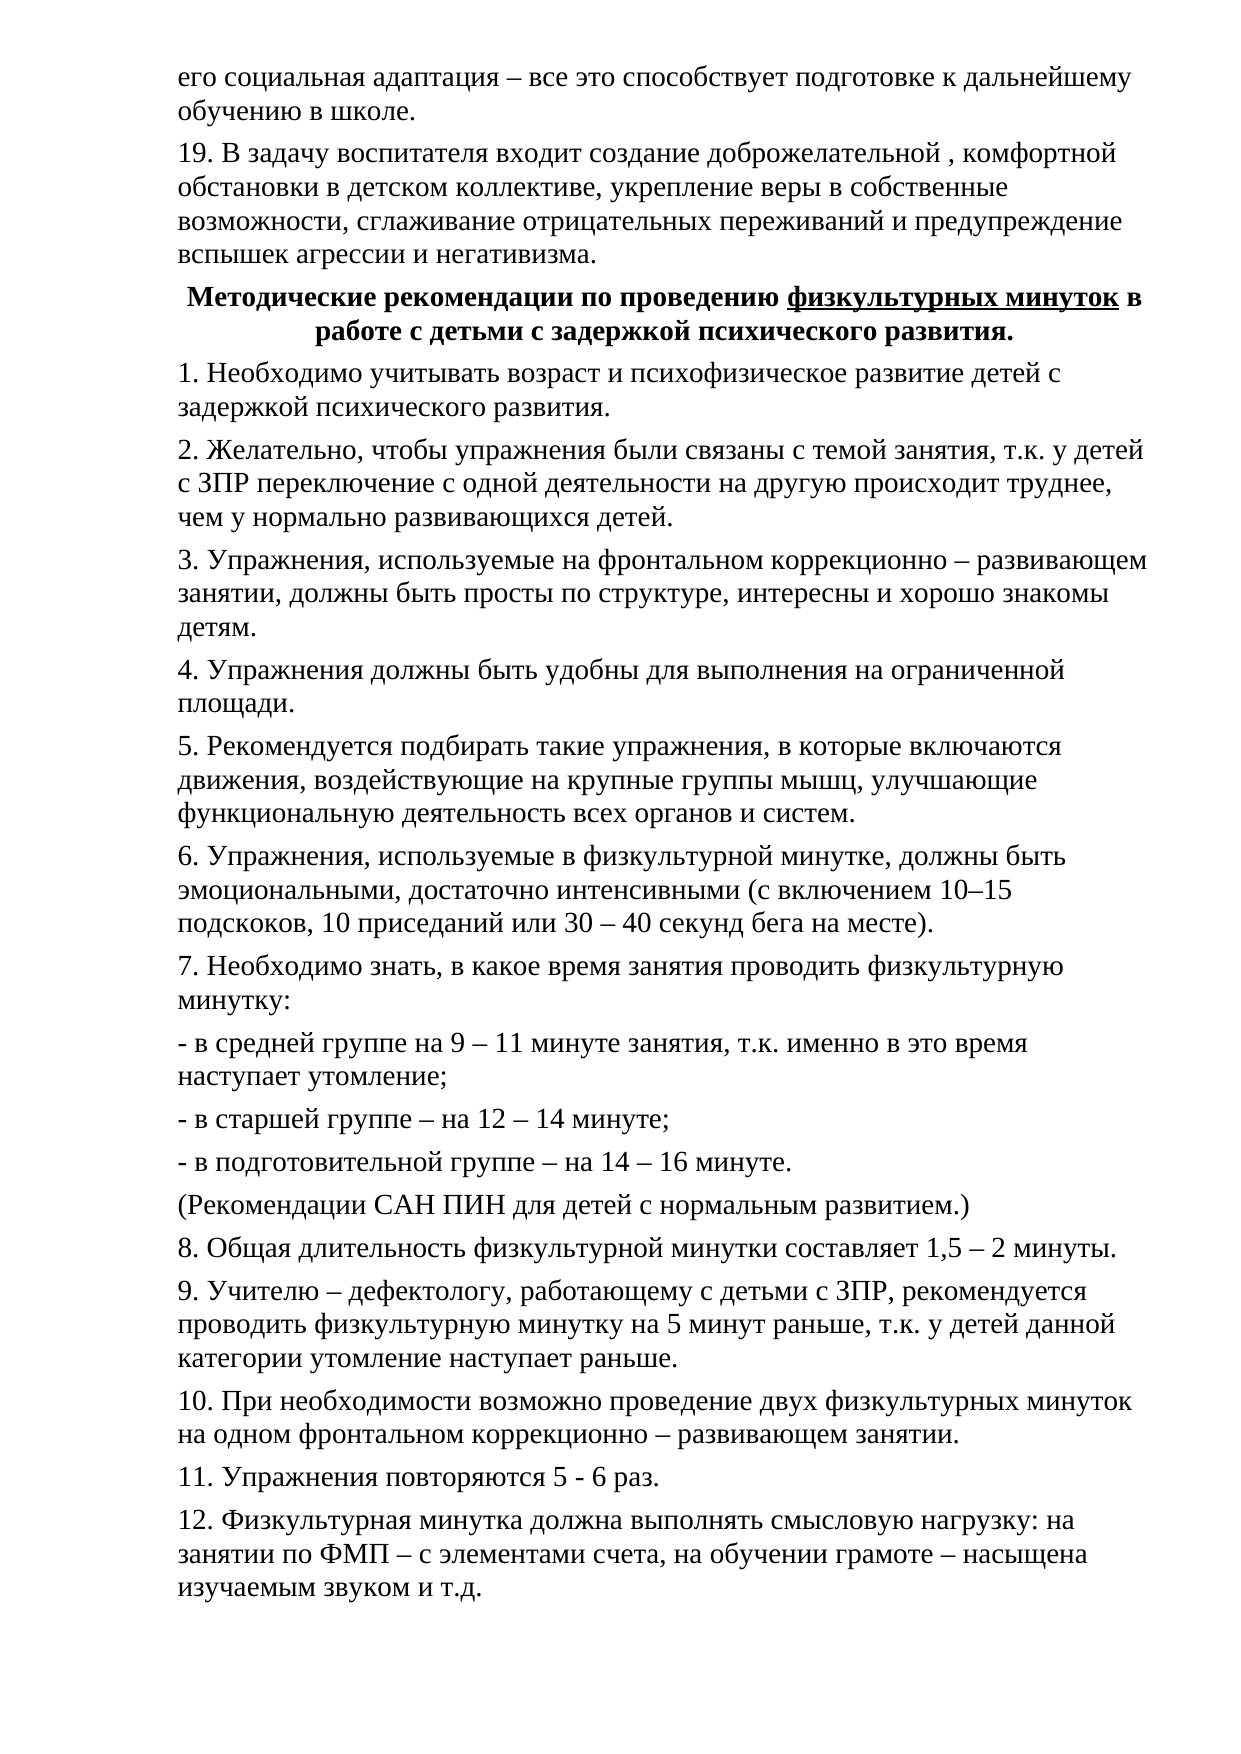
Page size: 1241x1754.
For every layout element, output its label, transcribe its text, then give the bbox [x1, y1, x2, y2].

text - в старшей группе – на 12 – 14 минуте; [177, 1101, 1152, 1135]
text 5. Рекомендуется подбирать такие упражнения, в которые включаются движения, воздействующие на крупные группы мышц, улучшающие функциональную деятельность всех органов и систем. [177, 728, 1152, 829]
text 12. Физкультурная минутка должна выполнять смысловую нагрузку: на занятии по ФМП – с элементами счета, на обучении грамоте – насыщена изучаемым звуком и т.д. [177, 1502, 1152, 1603]
text 4. Упражнения должны быть удобны для выполнения на ограниченной площади. [177, 652, 1152, 719]
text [177, 59, 1152, 126]
text 3. Упражнения, используемые на фронтальном коррекционно – развивающем занятии, должны быть просты по структуре, интересны и хорошо знакомы детям. [177, 542, 1152, 643]
text 8. Общая длительность физкультурной минутки составляет 1,5 – 2 минуты. [177, 1230, 1152, 1264]
text 10. При необходимости возможно проведение двух физкультурных минуток на одном фронтальном коррекционно – развивающем занятии. [177, 1383, 1152, 1450]
text 2. Желательно, чтобы упражнения были связаны с темой занятия, т.к. у детей с ЗПР переключение с одной деятельности на другую происходит труднее, чем у нормально развивающихся детей. [177, 432, 1152, 533]
text 9. Учителю – дефектологу, работающему с детьми с ЗПР, рекомендуется проводить физкультурную минутку на 5 минут раньше, т.к. у детей данной категории утомление наступает раньше. [177, 1273, 1152, 1374]
text 19. В задачу воспитателя входит создание доброжелательной , комфортной обстановки в детском коллективе, укрепление веры в собственные возможности, сглаживание отрицательных переживаний и предупреждение вспышек агрессии и негативизма. [177, 136, 1152, 270]
text 11. Упражнения повторяются 5 - 6 раз. [177, 1459, 1152, 1493]
text Методические рекомендации по проведению физкультурных минуток в работе с детьми с задержкой психического развития. [177, 279, 1152, 346]
text - в средней группе на 9 – 11 минуте занятия, т.к. именно в это время наступает утомление; [177, 1025, 1152, 1092]
text 1. Необходимо учитывать возраст и психофизическое развитие детей с задержкой психического развития. [177, 356, 1152, 423]
text (Рекомендации САН ПИН для детей с нормальным развитием.) [177, 1187, 1152, 1221]
text 6. Упражнения, используемые в физкультурной минутке, должны быть эмоциональными, достаточно интенсивными (с включением 10–15 подскоков, 10 приседаний или 30 – 40 секунд бега на месте). [177, 838, 1152, 939]
text 7. Необходимо знать, в какое время занятия проводить физкультурную минутку: [177, 948, 1152, 1016]
text - в подготовительной группе – на 14 – 16 минуте. [177, 1144, 1152, 1178]
